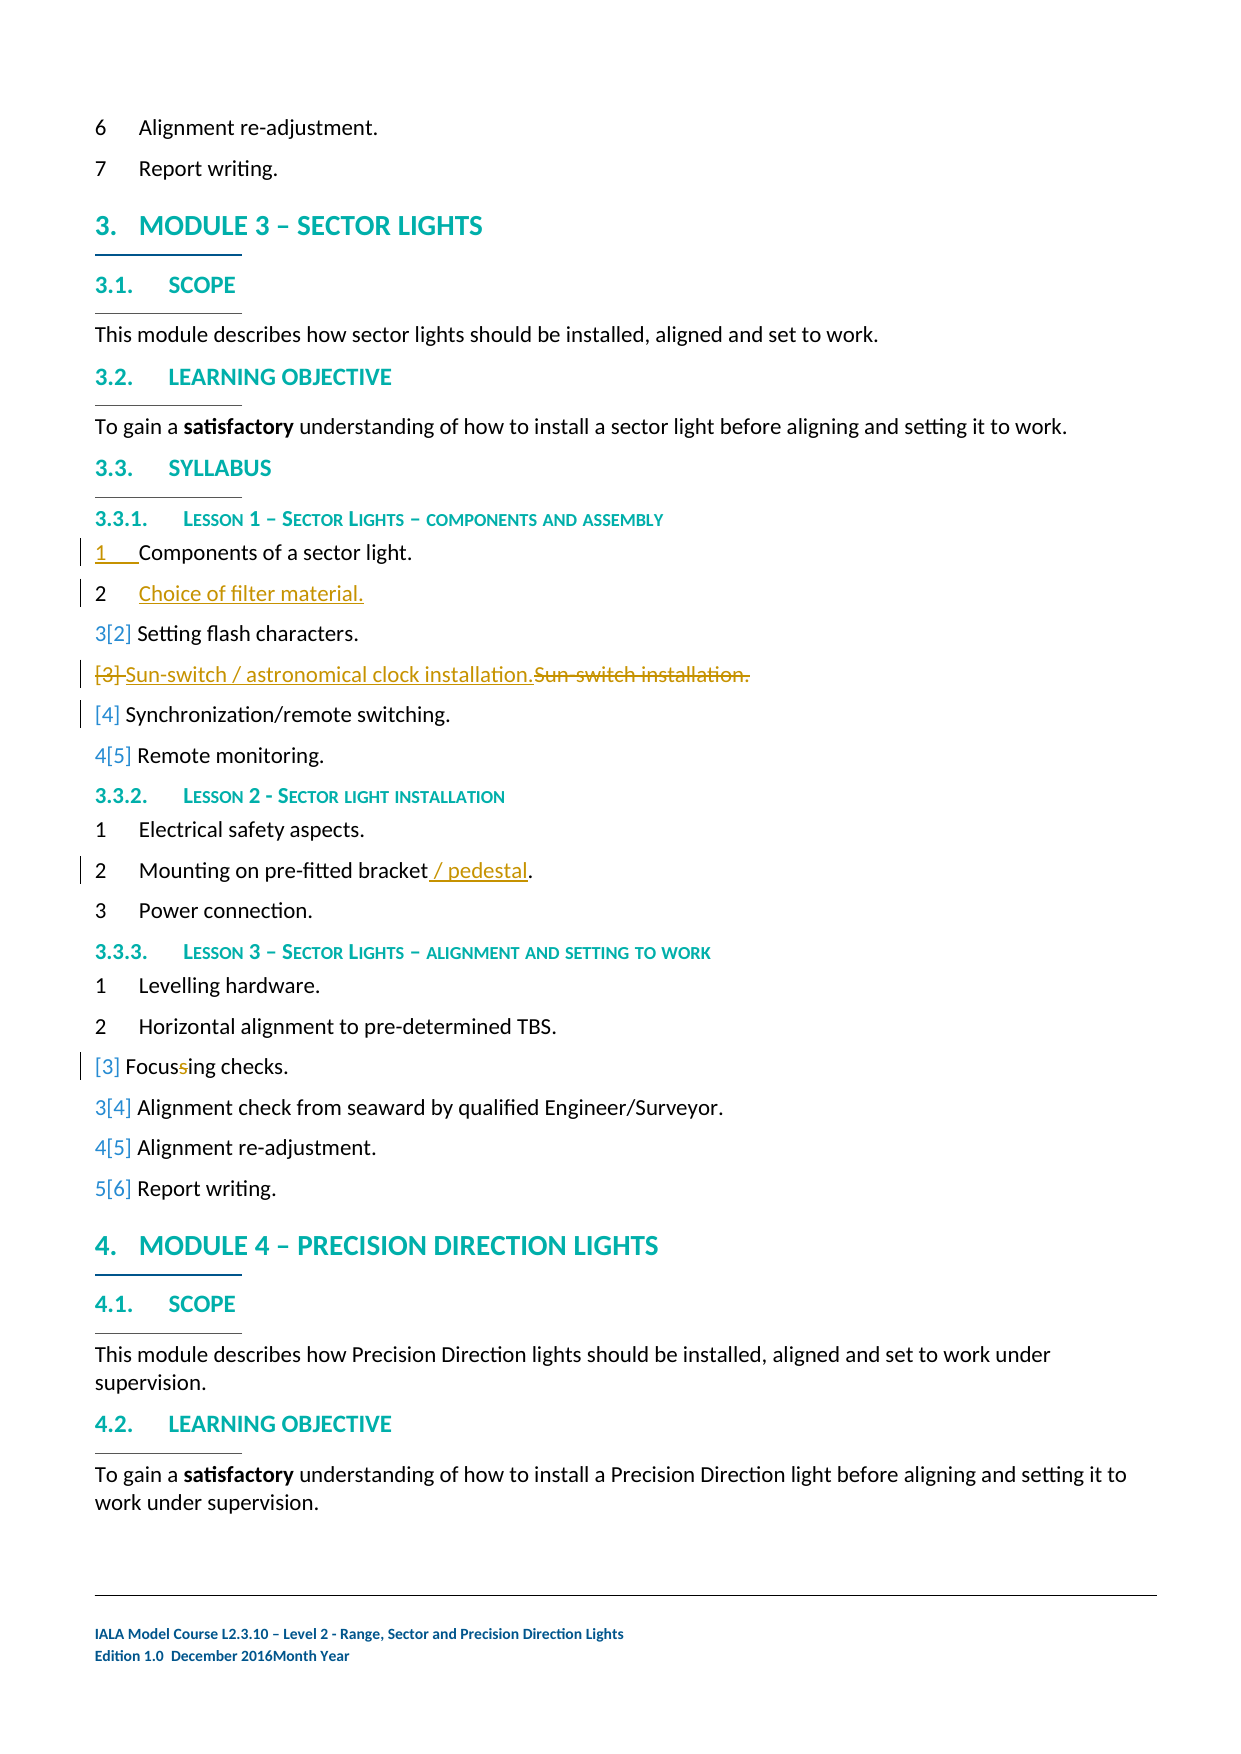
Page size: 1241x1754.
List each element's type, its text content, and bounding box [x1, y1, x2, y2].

text This module describes how sector lights should be installed, aligned and set to work. [94, 320, 1157, 348]
list Focusing checks. [94, 1052, 1157, 1080]
subtitle Lesson 2 - Sector light installation [94, 781, 1157, 809]
list Synchronization/remote switching. [94, 700, 1157, 728]
list Electrical safety aspects. [94, 816, 1157, 843]
subtitle Syllabus [94, 452, 1157, 483]
subtitle Scope [94, 269, 1157, 299]
subtitle Learning Objective [94, 361, 1157, 391]
list Remote monitoring. [94, 741, 1157, 769]
subtitle Learning Objective [94, 1408, 1157, 1439]
subtitle MODULE 4 – PRECISION DIRECTION LIGHTS [94, 1227, 1157, 1263]
text To gain a satisfactory understanding of how to install a sector light before aligning and setting it to work. [94, 412, 1157, 440]
subtitle Lesson 1 – Sector Lights – components and assembly [94, 504, 1157, 532]
list Mounting on pre-fitted bracket. [94, 856, 1157, 884]
text To gain a satisfactory understanding of how to install a Precision Direction light before aligning and setting it to work under supervision. [94, 1460, 1157, 1516]
list Power connection. [94, 897, 1157, 924]
list Levelling hardware. [94, 971, 1157, 999]
list Alignment re-adjustment. [94, 1133, 1157, 1161]
list Components of a sector light. [94, 538, 1157, 566]
list Alignment re-adjustment. [94, 113, 1157, 142]
list Report writing. [94, 1174, 1157, 1202]
subtitle Lesson 3 – Sector Lights – alignment and setting to work [94, 937, 1157, 965]
list Report writing. [94, 154, 1157, 182]
subtitle Scope [94, 1289, 1157, 1319]
text This module describes how Precision Direction lights should be installed, aligned and set to work under supervision. [94, 1340, 1157, 1396]
list Horizontal alignment to pre-determined TBS. [94, 1012, 1157, 1040]
list Alignment check from seaward by qualified Engineer/Surveyor. [94, 1093, 1157, 1121]
subtitle MODULE 3 – SECTOR LIGHTS [94, 207, 1157, 243]
list Setting flash characters. [94, 619, 1157, 647]
